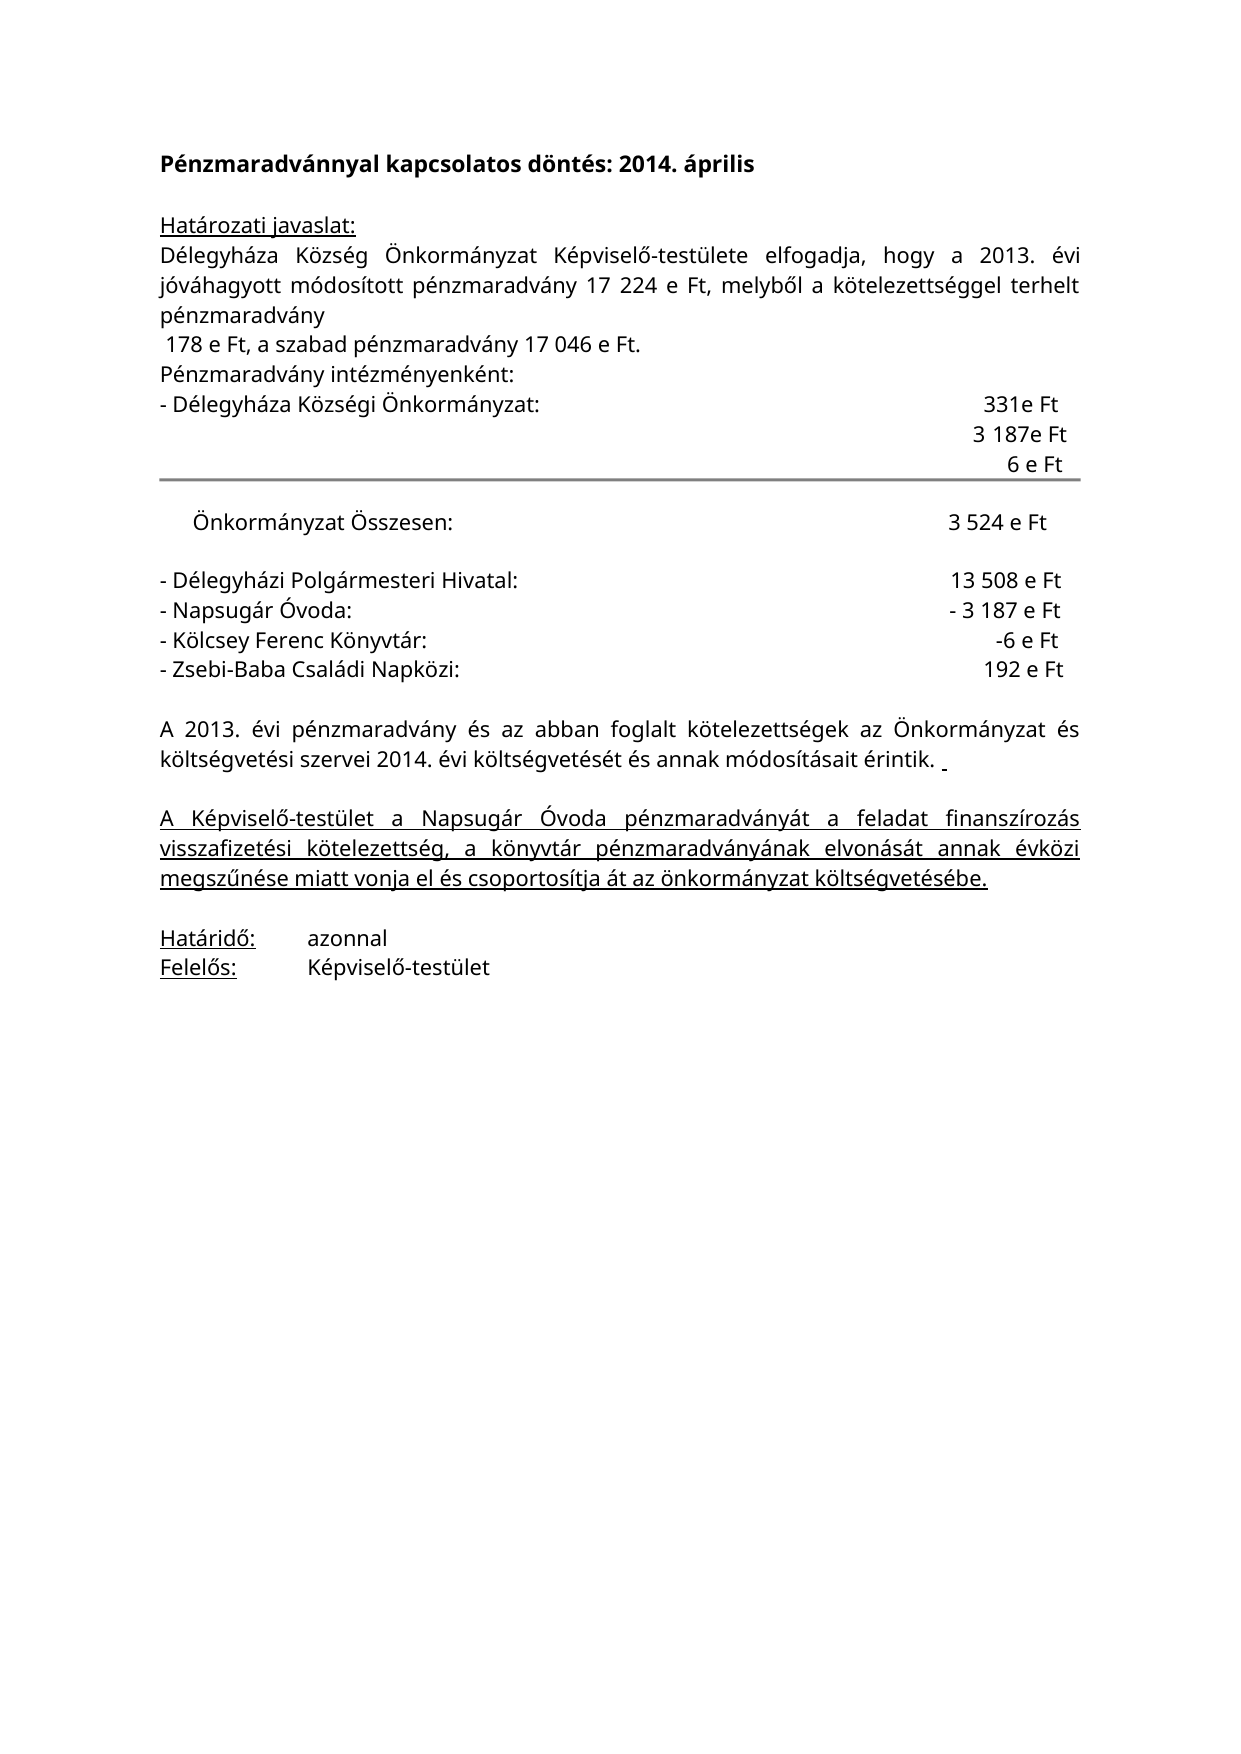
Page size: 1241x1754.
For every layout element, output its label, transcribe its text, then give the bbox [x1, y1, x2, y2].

text - Zsebi-Baba Családi Napközi: 192 e Ft [159, 654, 1081, 684]
text - Napsugár Óvoda: - 3 187 e Ft [159, 595, 1081, 624]
text - Kölcsey Ferenc Könyvtár: -6 e Ft [159, 624, 1081, 654]
text 178 e Ft, a szabad pénzmaradvány 17 046 e Ft. [159, 329, 1081, 359]
text Felelős: Képviselő-testület [159, 952, 1081, 982]
text A 2013. évi pénzmaradvány és az abban foglalt kötelezettségek az Önkormányzat és költségvetési szervei 2014. évi költségvetését és annak módosításait érintik. [159, 714, 1081, 773]
text - Délegyházi Polgármesteri Hivatal: 13 508 e Ft [159, 565, 1081, 595]
text 3 187e Ft [159, 419, 1081, 448]
text Pénzmaradvány intézményenként: [159, 359, 1081, 389]
text Pénzmaradvánnyal kapcsolatos döntés: 2014. április [159, 148, 1081, 179]
text A Képviselő-testület a Napsugár Óvoda pénzmaradványát a feladat finanszírozás visszafizetési kötelezettség, a könyvtár pénzmaradványának elvonását annak évközi megszűnése miatt vonja el és csoportosítja át az önkormányzat költségvetésébe. [159, 803, 1081, 829]
text - Délegyháza Községi Önkormányzat: 331e Ft [159, 389, 1081, 419]
text Határidő: azonnal [159, 922, 1081, 952]
text Önkormányzat Összesen: 3 524 e Ft [159, 507, 1081, 537]
text 6 e Ft [159, 448, 1081, 478]
text Határozati javaslat: [159, 210, 1081, 240]
text Délegyháza Község Önkormányzat Képviselő-testülete elfogadja, hogy a 2013. évi jóváhagyott módosított pénzmaradvány 17 224 e Ft, melyből a kötelezettséggel terhelt pénzmaradvány [159, 240, 1081, 329]
text A Képviselő-testület a Napsugár Óvoda pénzmaradványát a feladat finanszírozás visszafizetési kötelezettség, a könyvtár pénzmaradványának elvonását annak évközi megszűnése miatt vonja el és csoportosítja át az önkormányzat költségvetésébe. [159, 830, 1081, 893]
